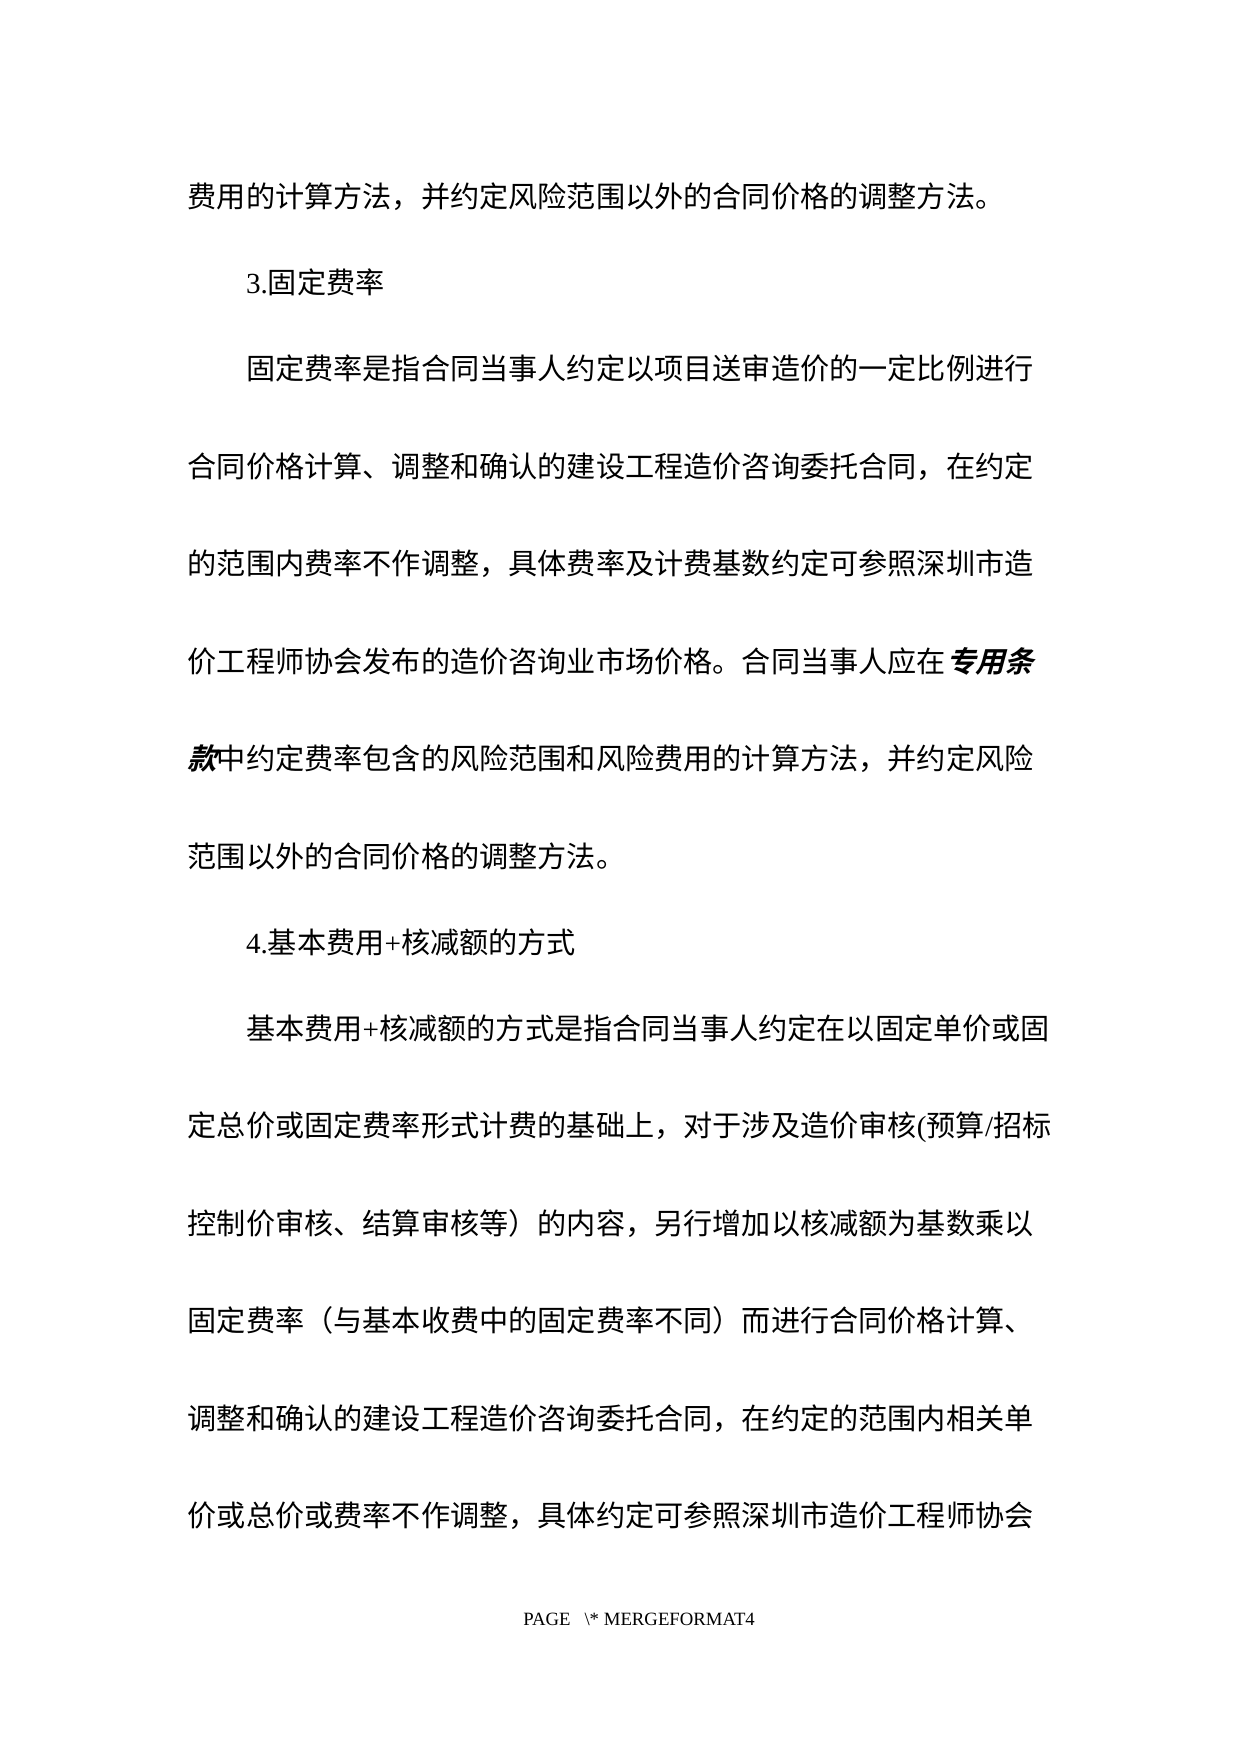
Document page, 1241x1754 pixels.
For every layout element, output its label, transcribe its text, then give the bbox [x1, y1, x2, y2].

text 4.基本费用+核减额的方式 [187, 908, 1053, 973]
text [187, 994, 1053, 1547]
text 3.固定费率 [187, 248, 1053, 313]
text 固定费率是指合同当事人约定以项目送审造价的一定比例进行合同价格计算、调整和确认的建设工程造价咨询委托合同，在约定的范围内费率不作调整，具体费率及计费基数约定可参照深圳市造价工程师协会发布的造价咨询业市场价格。合同当事人应在专用条款中约定费率包含的风险范围和风险费用的计算方法，并约定风险范围以外的合同价格的调整方法。 [187, 334, 1053, 887]
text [187, 162, 1053, 227]
